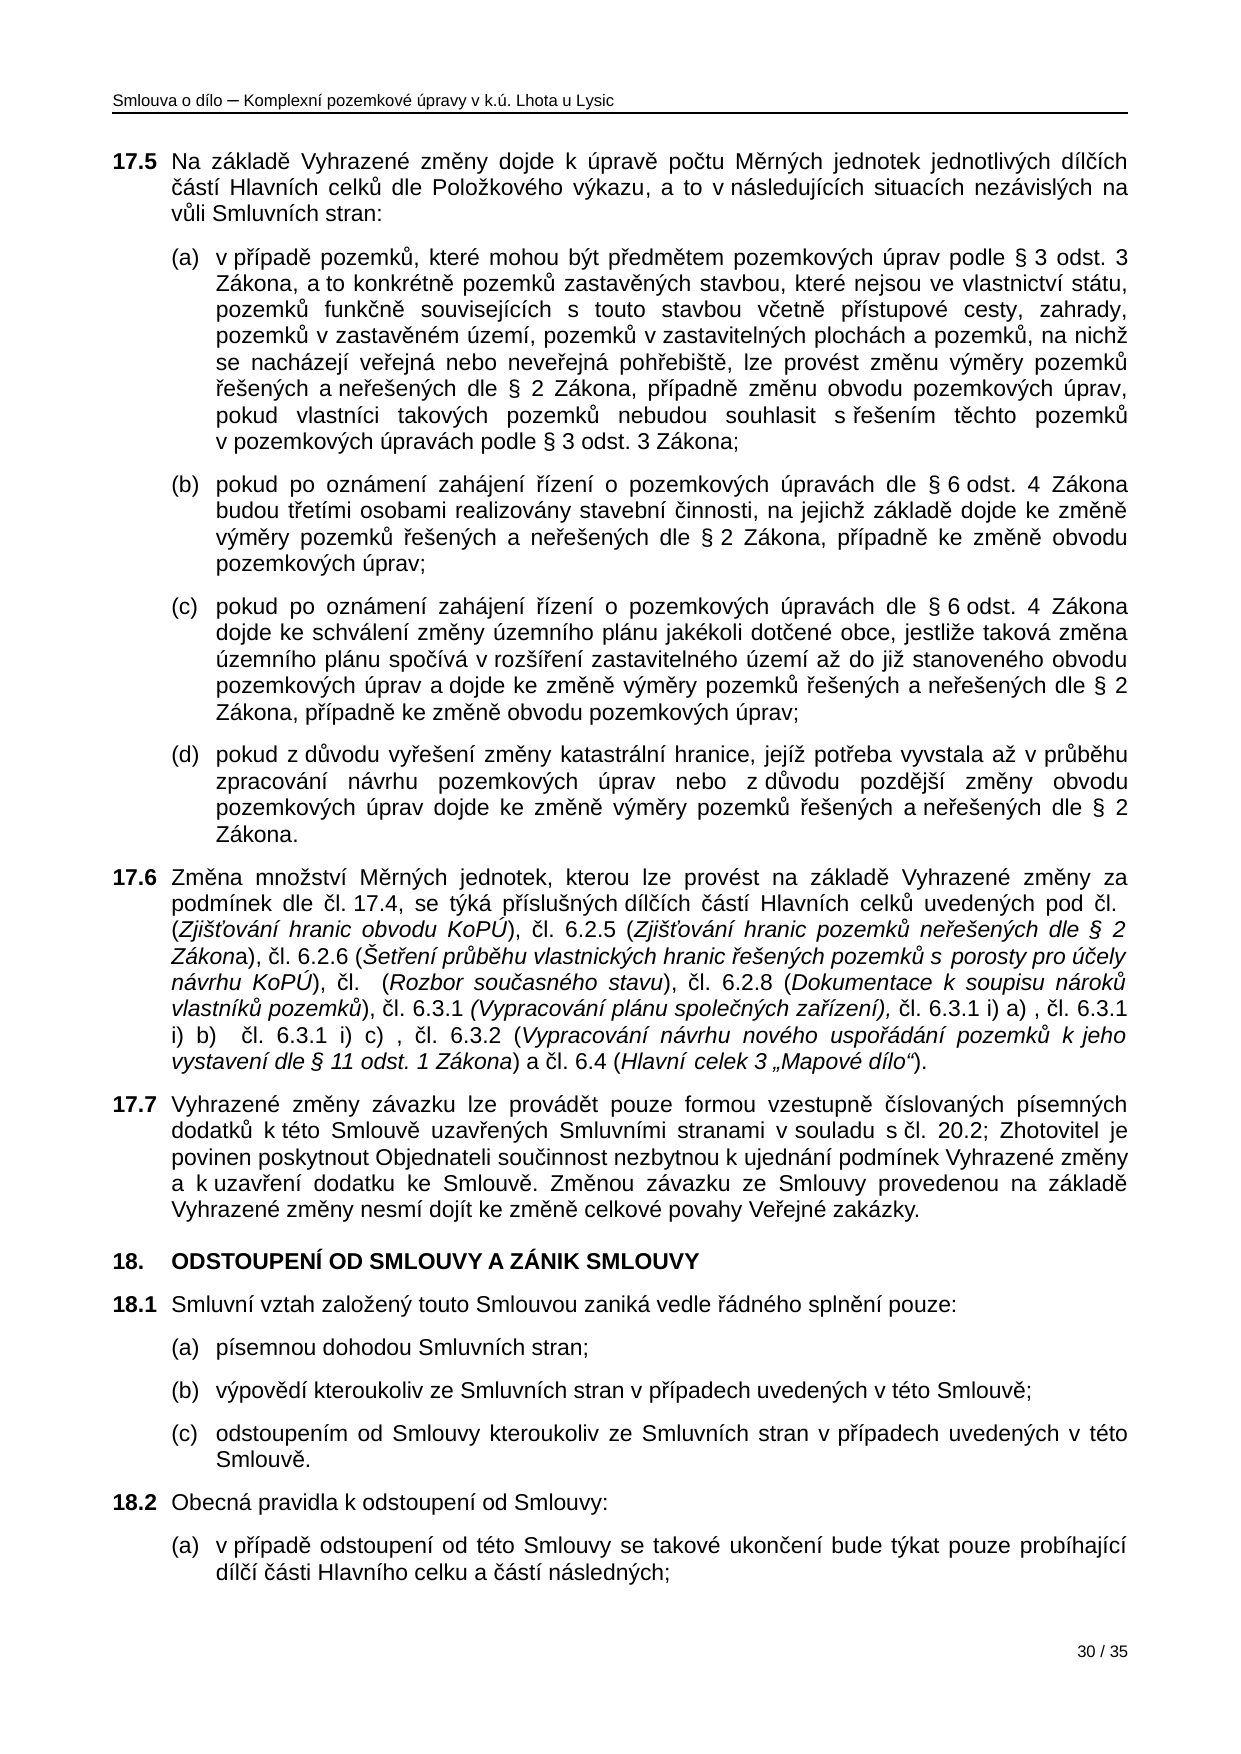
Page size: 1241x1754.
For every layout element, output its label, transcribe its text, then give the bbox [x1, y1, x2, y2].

text Vyhrazené změny závazku lze provádět pouze formou vzestupně číslovaných písemných dodatků k této Smlouvě uzavřených Smluvními stranami v souladu s čl. 20.2; Zhotovitel je povinen poskytnout Objednateli součinnost nezbytnou k ujednání podmínek Vyhrazené změny a k uzavření dodatku ke Smlouvě. Změnou závazku ze Smlouvy provedenou na základě Vyhrazené změny nesmí dojít ke změně celkové povahy Veřejné zakázky. [112, 1091, 1128, 1223]
text Na základě Vyhrazené změny dojde k úpravě počtu Měrných jednotek jednotlivých dílčích částí Hlavních celků dle Položkového výkazu, a to v následujících situacích nezávislých na vůli Smluvních stran: [112, 148, 1128, 227]
text výpovědí kteroukoliv ze Smluvních stran v případech uvedených v této Smlouvě; [171, 1377, 1128, 1403]
text odstoupením od Smlouvy kteroukoliv ze Smluvních stran v případech uvedených v této Smlouvě. [171, 1420, 1128, 1473]
list pokud z důvodu vyřešení změny katastrální hranice, jejíž potřeba vyvstala až v průběhu zpracování návrhu pozemkových úprav nebo z důvodu pozdější změny obvodu pozemkových úprav dojde ke změně výměry pozemků řešených a neřešených dle § 2 Zákona. [171, 741, 1128, 847]
text Změna množství Měrných jednotek, kterou lze provést na základě Vyhrazené změny za podmínek dle čl. 17.4, se týká příslušných dílčích částí Hlavních celků uvedených pod čl. 0 (Zjišťování hranic obvodu KoPÚ), čl. 6.2.5 (Zjišťování hranic pozemků neřešených dle § 2 Zákona), čl. 6.2.6 (Šetření průběhu vlastnických hranic řešených pozemků s porosty pro účely návrhu KoPÚ), čl. 0 (Rozbor současného stavu), čl. 6.2.8 (Dokumentace k soupisu nároků vlastníků pozemků), čl. 6.3.1 (Vypracování plánu společných zařízení), čl. 6.3.1 i) a) , čl. 6.3.1 i) b) čl. 6.3.1 i) c) , čl. 6.3.2 (Vypracování návrhu nového uspořádání pozemků k jeho vystavení dle § 11 odst. 1 Zákona) a čl. 6.4 (Hlavní celek 3 „Mapové dílo“). [112, 863, 1128, 1074]
list pokud po oznámení zahájení řízení o pozemkových úpravách dle § 6 odst. 4 Zákona dojde ke schválení změny územního plánu jakékoli dotčené obce, jestliže taková změna územního plánu spočívá v rozšíření zastavitelného území až do již stanoveného obvodu pozemkových úprav a dojde ke změně výměry pozemků řešených a neřešených dle § 2 Zákona, případně ke změně obvodu pozemkových úprav; [171, 593, 1128, 725]
list v případě pozemků, které mohou být předmětem pozemkových úprav podle § 3 odst. 3 Zákona, a to konkrétně pozemků zastavěných stavbou, které nejsou ve vlastnictví státu, pozemků funkčně souvisejících s touto stavbou včetně přístupové cesty, zahrady, pozemků v zastavěném území, pozemků v zastavitelných plochách a pozemků, na nichž se nacházejí veřejná nebo neveřejná pohřebiště, lze provést změnu výměry pozemků řešených a neřešených dle § 2 Zákona, případně změnu obvodu pozemkových úprav, pokud vlastníci takových pozemků nebudou souhlasit s řešením těchto pozemků v pozemkových úpravách podle § 3 odst. 3 Zákona; [171, 243, 1128, 454]
text Smluvní vztah založený touto Smlouvou zaniká vedle řádného splnění pouze: [112, 1291, 1128, 1317]
text Obecná pravidla k odstoupení od Smlouvy: [112, 1489, 1128, 1516]
text ODSTOUPENÍ OD SMLOUVY a zánik smlouvy [112, 1248, 1128, 1274]
list pokud po oznámení zahájení řízení o pozemkových úpravách dle § 6 odst. 4 Zákona budou třetími osobami realizovány stavební činnosti, na jejichž základě dojde ke změně výměry pozemků řešených a neřešených dle § 2 Zákona, případně ke změně obvodu pozemkových úprav; [171, 471, 1128, 576]
list písemnou dohodou Smluvních stran; [171, 1334, 1128, 1360]
list v případě odstoupení od této Smlouvy se takové ukončení bude týkat pouze probíhající dílčí části Hlavního celku a částí následných; [171, 1532, 1128, 1585]
